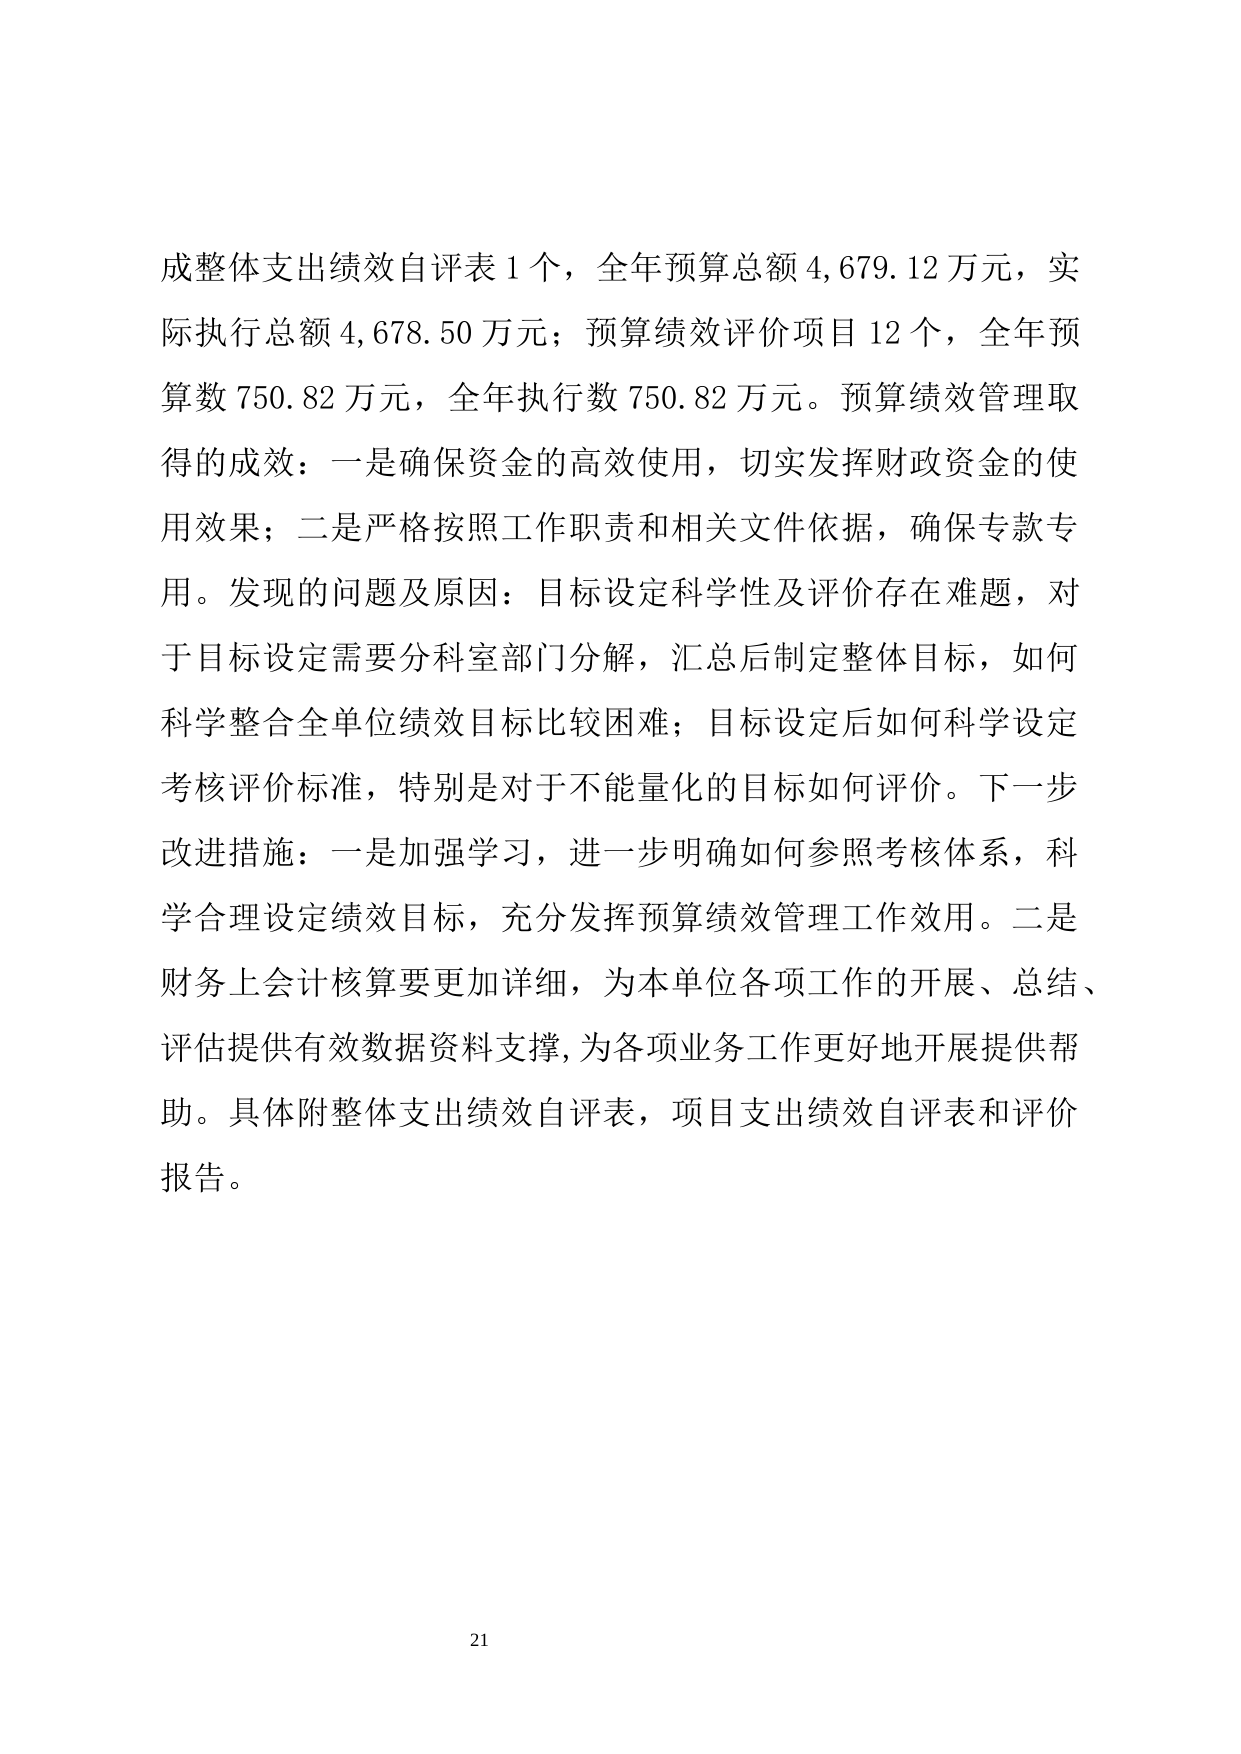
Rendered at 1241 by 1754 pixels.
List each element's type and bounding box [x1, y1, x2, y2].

text [159, 233, 1081, 1208]
